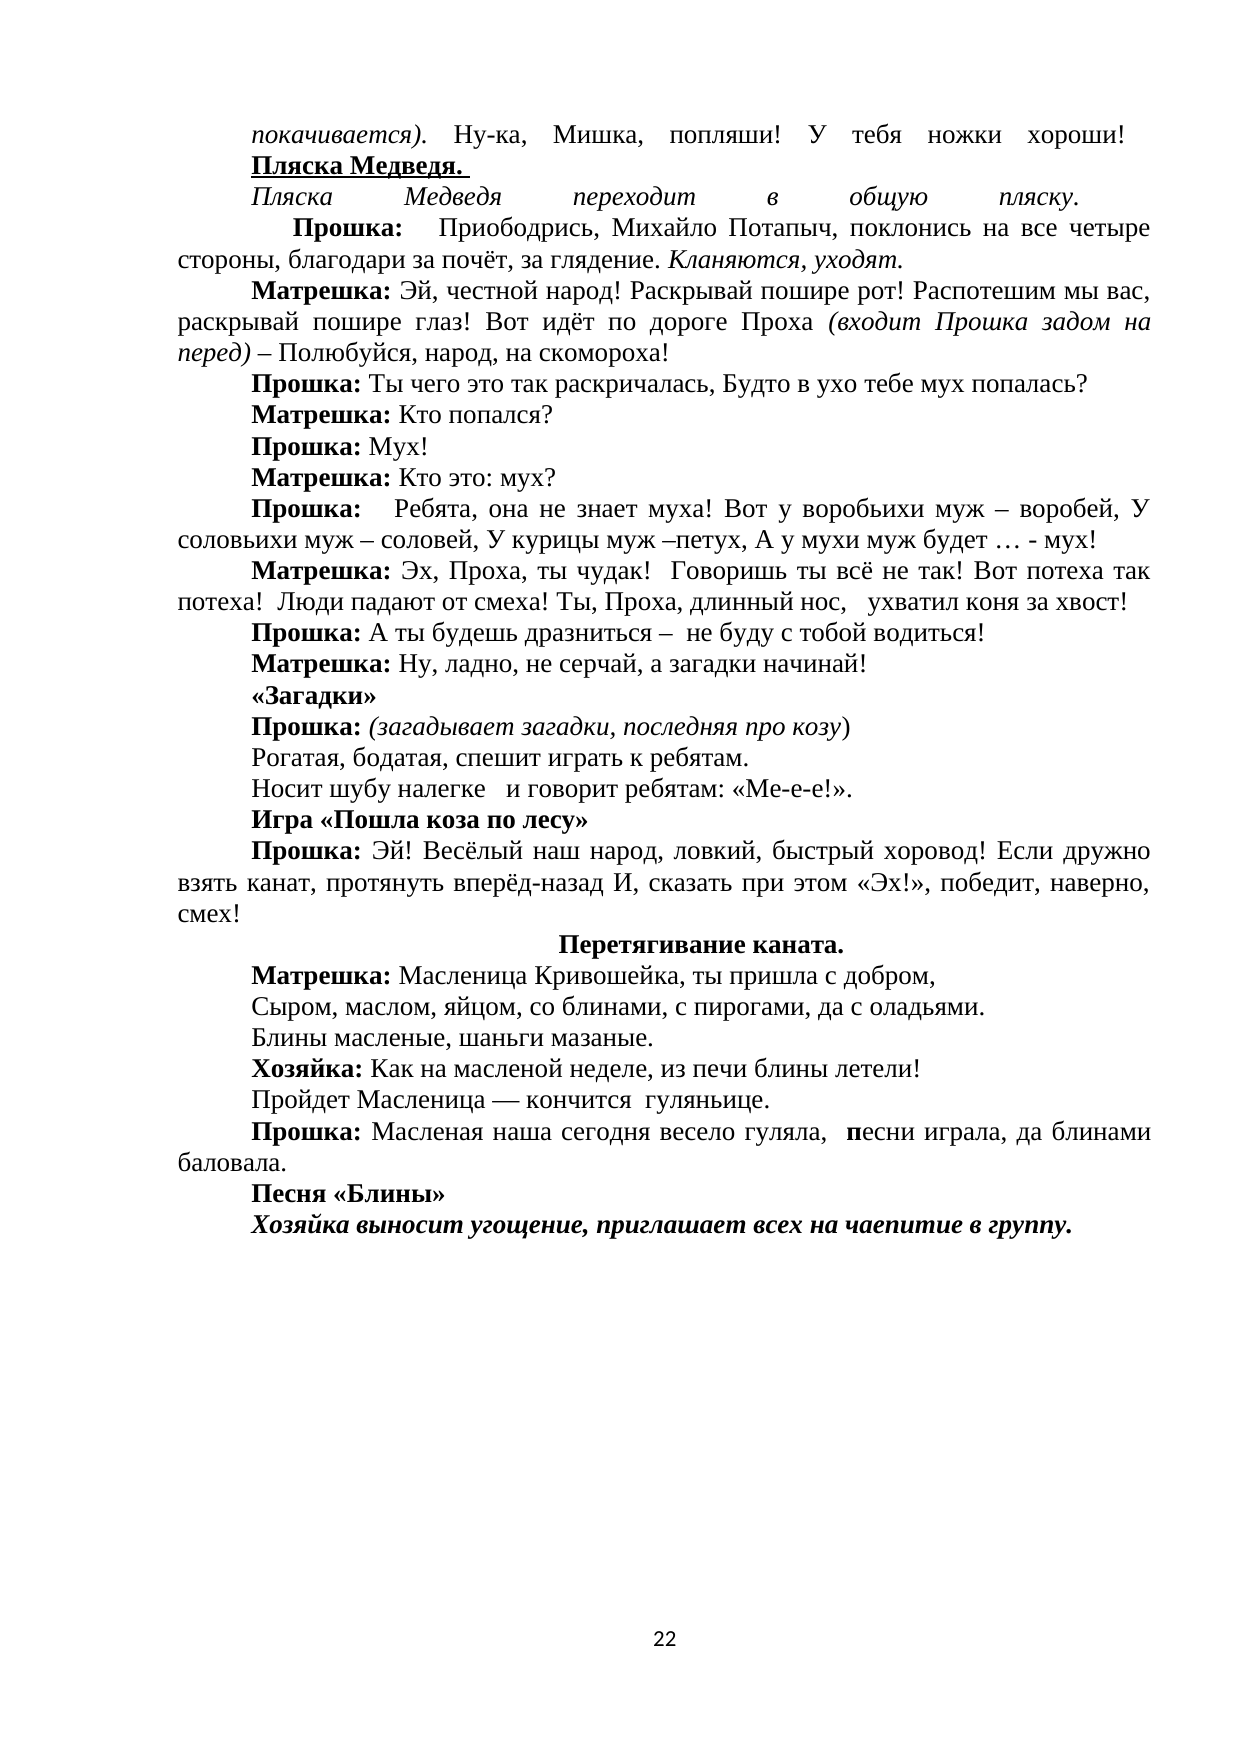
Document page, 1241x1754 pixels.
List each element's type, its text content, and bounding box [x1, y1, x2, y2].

text Матрешка: Кто это: мух? [177, 461, 1152, 492]
text Прошка: (загадывает загадки, последняя про козу) [177, 710, 1152, 741]
text Прошка: Мух! [177, 429, 1152, 461]
text Прошка: Ребята, она не знает муха! Вот у воробьихи муж – воробей, У соловьихи муж – соловей, У курицы муж –петух, А у мухи муж будет … - мух! [177, 492, 1152, 554]
text Матрешка: Ну, ладно, не серчай, а загадки начинай! [177, 648, 1152, 679]
text Прошка: А ты будешь дразниться – не буду с тобой водиться! [177, 616, 1152, 648]
text Прошка: Ты чего это так раскричалась, Будто в ухо тебе мух попалась? [177, 367, 1152, 398]
text Матрешка: Эх, Проха, ты чудак! Говоришь ты всё не так! Вот потеха так потеха! Люди падают от смеха! Ты, Проха, длинный нос, ухватил коня за хвост! [177, 554, 1152, 616]
text Прошка: Эй! Весёлый наш народ, ловкий, быстрый хоровод! Если дружно взять канат, протянуть вперёд-назад И, сказать при этом «Эх!», победит, наверно, смех! [177, 834, 1152, 928]
text Хозяйка выносит угощение, приглашает всех на чаепитие в группу. [177, 1208, 1152, 1239]
text Сыром, маслом, яйцом, со блинами, с пирогами, да с оладьями. [177, 990, 1152, 1021]
text Матрешка: Эй, честной народ! Раскрывай пошире рот! Распотешим мы вас, раскрывай пошире глаз! Вот идёт по дороге Проха (входит Прошка задом на перед) – Полюбуйся, народ, на скомороха! [177, 274, 1152, 367]
text Носит шубу налегке и говорит ребятам: «Ме-е-е!». [177, 772, 1152, 803]
text Матрешка: Кто попался? [177, 398, 1152, 429]
text Блины масленые, шаньги мазаные. [177, 1021, 1152, 1052]
text Рогатая, бодатая, спешит играть к ребятам. [177, 741, 1152, 772]
text «Загадки» [177, 679, 1152, 710]
text Перетягивание каната. [177, 928, 1152, 959]
text Пляска Медведя переходит в общую пляску. Прошка: Приободрись, Михайло Потапыч, поклонись на все четыре стороны, благодари за почёт, за глядение. Кланяются, уходят. [177, 180, 1152, 274]
text Пройдет Масленица — кончится гуляньице. [177, 1084, 1152, 1115]
text Игра «Пошла коза по лесу» [177, 803, 1152, 834]
text Матрешка: Масленица Кривошейка, ты пришла с добром, [177, 959, 1152, 990]
text Песня «Блины» [177, 1177, 1152, 1208]
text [251, 118, 1152, 180]
text Прошка: Масленая наша сегодня весело гуляла, песни играла, да блинами баловала. [177, 1115, 1152, 1177]
text Хозяйка: Как на масленой неделе, из печи блины летели! [177, 1052, 1152, 1084]
